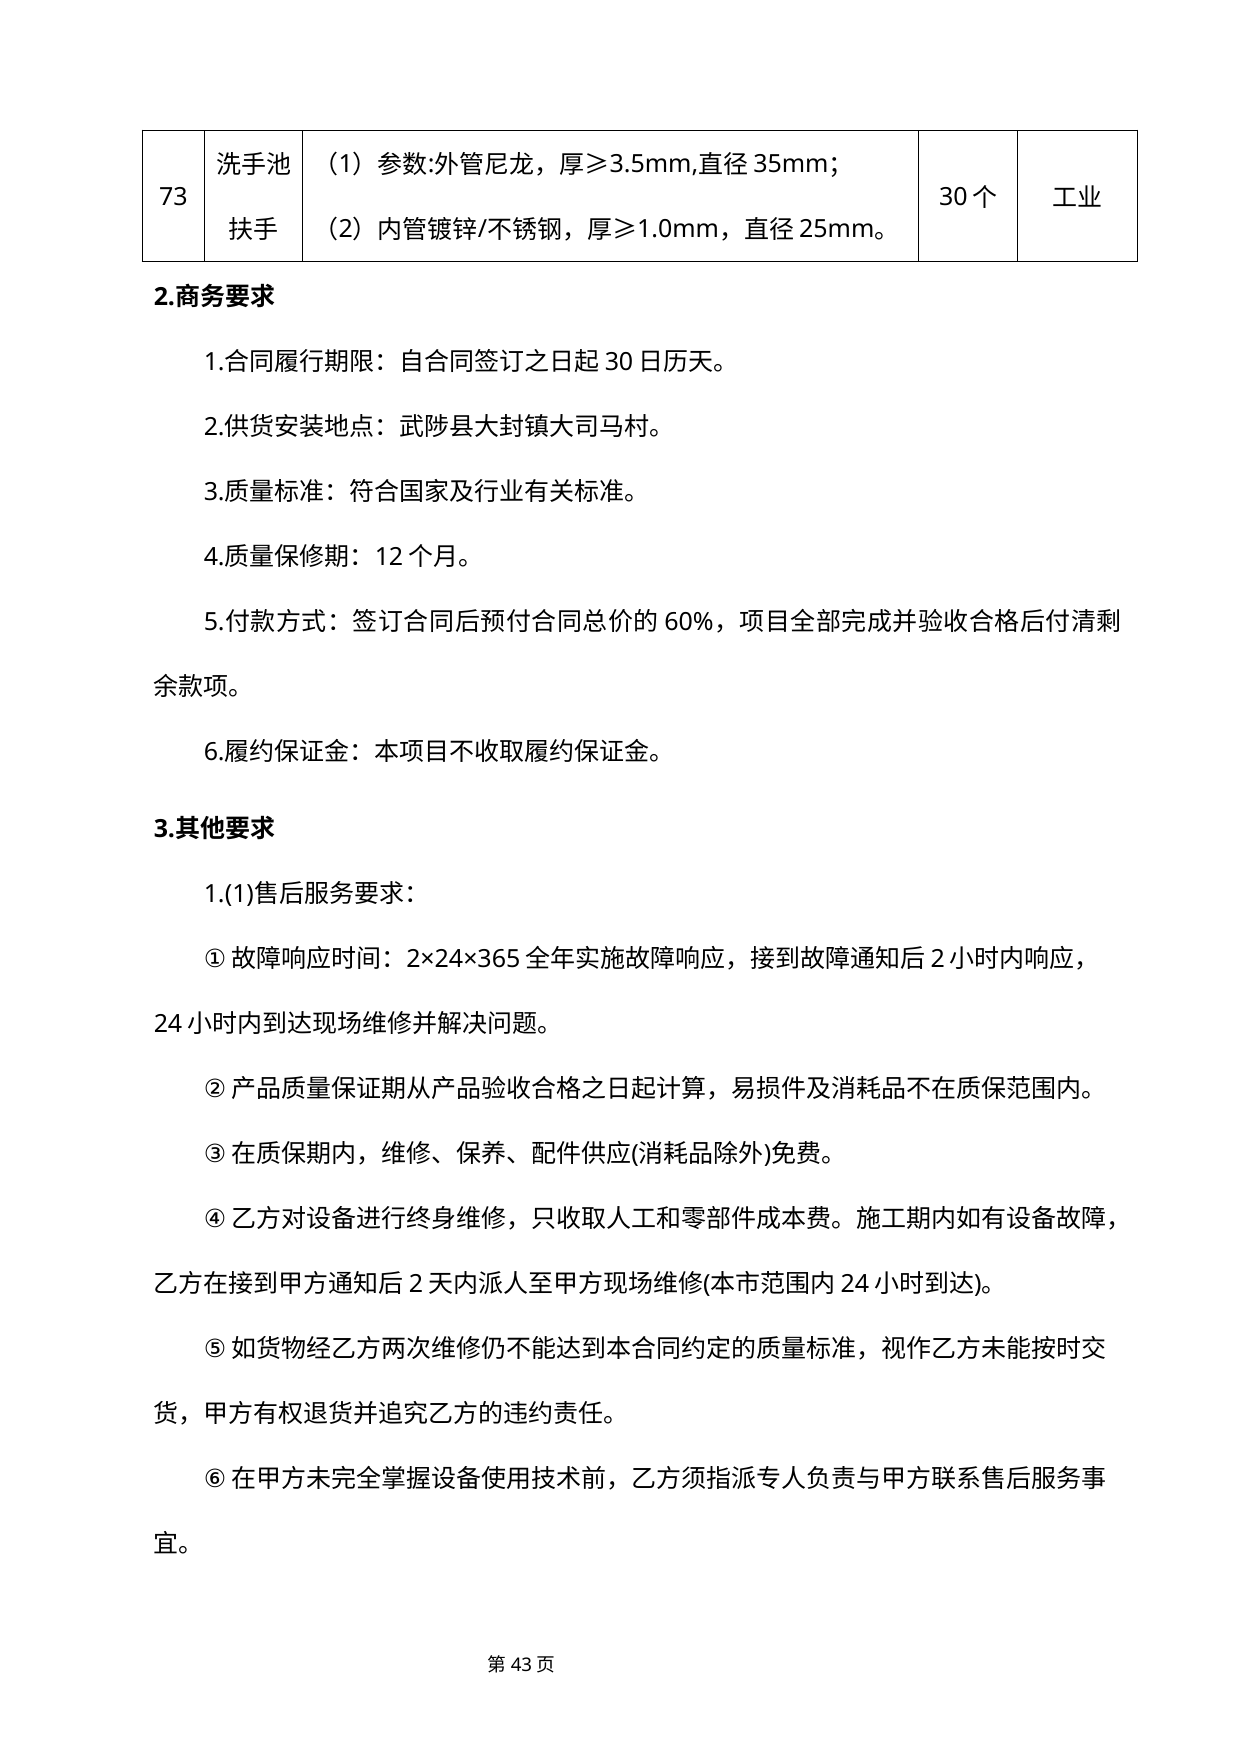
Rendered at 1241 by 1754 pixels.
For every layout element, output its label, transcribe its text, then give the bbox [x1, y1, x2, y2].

text ⑥在甲方未完全掌握设备使用技术前，乙方须指派专人负责与甲方联系售后服务事宜。 [153, 1444, 1122, 1574]
text ③在质保期内，维修、保养、配件供应(消耗品除外)免费。 [153, 1119, 1122, 1184]
text 5.付款方式：签订合同后预付合同总价的60%，项目全部完成并验收合格后付清剩余款项。 [153, 587, 1122, 717]
text 6.履约保证金：本项目不收取履约保证金。 [153, 717, 1122, 782]
table_cell 工业 [1018, 131, 1137, 261]
text ②产品质量保证期从产品验收合格之日起计算，易损件及消耗品不在质保范围内。 [153, 1054, 1122, 1119]
text ④乙方对设备进行终身维修，只收取人工和零部件成本费。施工期内如有设备故障，乙方在接到甲方通知后2天内派人至甲方现场维修(本市范围内24小时到达)。 [153, 1184, 1122, 1314]
text 1.合同履行期限：自合同签订之日起30日历天。 [153, 327, 1122, 392]
text 4.质量保修期：12个月。 [153, 522, 1122, 587]
table_cell 73 [143, 131, 204, 261]
table_cell 参数:外管尼龙，厚≥3.5mm,直径35mm； 内管镀锌/不锈钢，厚≥1.0mm，直径25mm。 [303, 131, 918, 261]
text 1.(1)售后服务要求： [153, 859, 1122, 924]
text 2.商务要求 [153, 262, 1122, 327]
text ①故障响应时间：2×24×365全年实施故障响应，接到故障通知后2小时内响应，24小时内到达现场维修并解决问题。 [153, 924, 1122, 1054]
table_cell 30个 [919, 131, 1017, 261]
table_cell 洗手池扶手 [205, 131, 302, 261]
text ⑤如货物经乙方两次维修仍不能达到本合同约定的质量标准，视作乙方未能按时交货，甲方有权退货并追究乙方的违约责任。 [153, 1314, 1122, 1444]
text 2.供货安装地点：武陟县大封镇大司马村。 [153, 392, 1122, 457]
text 3.其他要求 [153, 794, 1122, 859]
text 3.质量标准：符合国家及行业有关标准。 [153, 457, 1122, 522]
